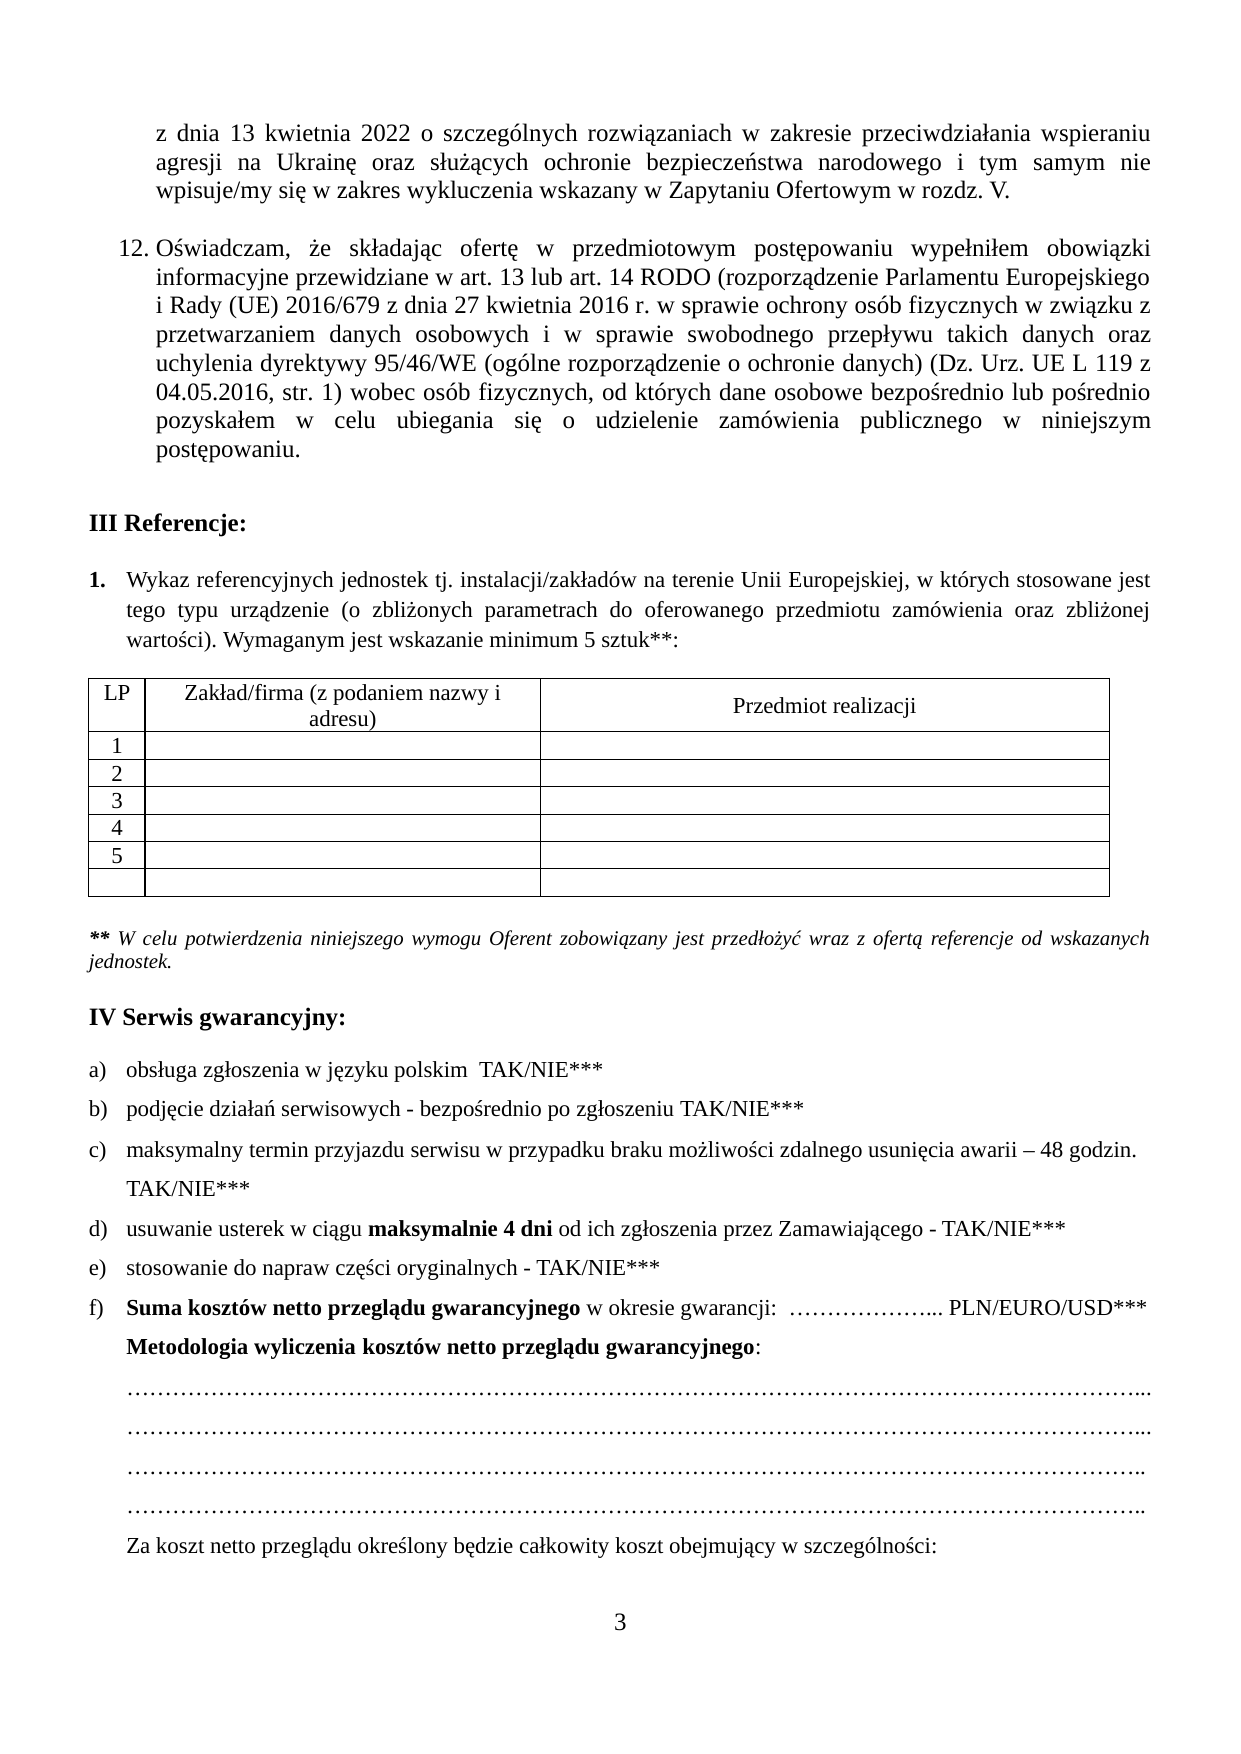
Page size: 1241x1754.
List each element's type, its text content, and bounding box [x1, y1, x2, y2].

list Wykaz referencyjnych jednostek tj. instalacji/zakładów na terenie Unii Europejskiej, w których stosowane jest tego typu urządzenie (o zbliżonych parametrach do oferowanego przedmiotu zamówienia oraz zbliżonej wartości). Wymaganym jest wskazanie minimum 5 sztuk**: [88, 566, 1152, 653]
table_cell [541, 760, 1109, 786]
list stosowanie do napraw części oryginalnych - TAK/NIE*** [88, 1254, 1152, 1281]
list obsługa zgłoszenia w języku polskim TAK/NIE*** [88, 1056, 1152, 1082]
list podjęcie działań serwisowych - bezpośrednio po zgłoszeniu TAK/NIE*** [88, 1096, 1152, 1122]
table_cell [146, 815, 540, 841]
list Oświadczam, że składając ofertę w przedmiotowym postępowaniu wypełniłem obowiązki informacyjne przewidziane w art. 13 lub art. 14 RODO (rozporządzenie Parlamentu Europejskiego i Rady (UE) 2016/679 z dnia 27 kwietnia 2016 r. w sprawie ochrony osób fizycznych w związku z przetwarzaniem danych osobowych i w sprawie swobodnego przepływu takich danych oraz uchylenia dyrektywy 95/46/WE (ogólne rozporządzenie o ochronie danych) (Dz. Urz. UE L 119 z 04.05.2016, str. 1) wobec osób fizycznych, od których dane osobowe bezpośrednio lub pośrednio pozyskałem w celu ubiegania się o udzielenie zamówienia publicznego w niniejszym postępowaniu. [118, 233, 1152, 463]
text IV Serwis gwarancyjny: [88, 1002, 1152, 1031]
text III Referencje: [88, 508, 1152, 537]
list Za koszt netto przeglądu określony będzie całkowity koszt obejmujący w szczególności: [126, 1532, 1152, 1558]
list Suma kosztów netto przeglądu gwarancyjnego w okresie gwarancji: ………………... PLN/EURO/USD*** [88, 1294, 1152, 1320]
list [118, 118, 1152, 204]
table_cell 3 [89, 787, 144, 813]
table_cell [146, 842, 540, 868]
table_cell [146, 732, 540, 759]
list …………………………………………………………………………………………………………………….. [126, 1492, 1152, 1519]
text ** W celu potwierdzenia niniejszego wymogu Oferent zobowiązany jest przedłożyć wraz z ofertą referencje od wskazanych jednostek. [88, 925, 1152, 973]
table_header Przedmiot realizacji [541, 679, 1109, 731]
table_cell 5 [89, 842, 144, 868]
table_header LP [89, 679, 144, 731]
list …………………………………………………………………………………………………………………….. [126, 1453, 1152, 1479]
list Metodologia wyliczenia kosztów netto przeglądu gwarancyjnego: [126, 1333, 1152, 1359]
list usuwanie usterek w ciągu maksymalnie 4 dni od ich zgłoszenia przez Zamawiającego - TAK/NIE*** [88, 1215, 1152, 1241]
table_header Zakład/firma (z podaniem nazwy i adresu) [146, 679, 540, 731]
table_cell [89, 869, 144, 896]
table_cell [541, 732, 1109, 759]
list maksymalny termin przyjazdu serwisu w przypadku braku możliwości zdalnego usunięcia awarii – 48 godzin. TAK/NIE*** [88, 1136, 1152, 1202]
table_cell [146, 760, 540, 786]
table_cell [541, 842, 1109, 868]
list ……………………………………………………………………………………………………………………...……………………………………………………………………………………………………………………... [126, 1374, 1152, 1440]
table_cell 1 [89, 732, 144, 759]
table_cell [541, 815, 1109, 841]
table_cell [541, 787, 1109, 813]
table_cell [146, 869, 540, 896]
table_cell 4 [89, 815, 144, 841]
table_cell 2 [89, 760, 144, 786]
table_cell [541, 869, 1109, 896]
table_cell [146, 787, 540, 813]
